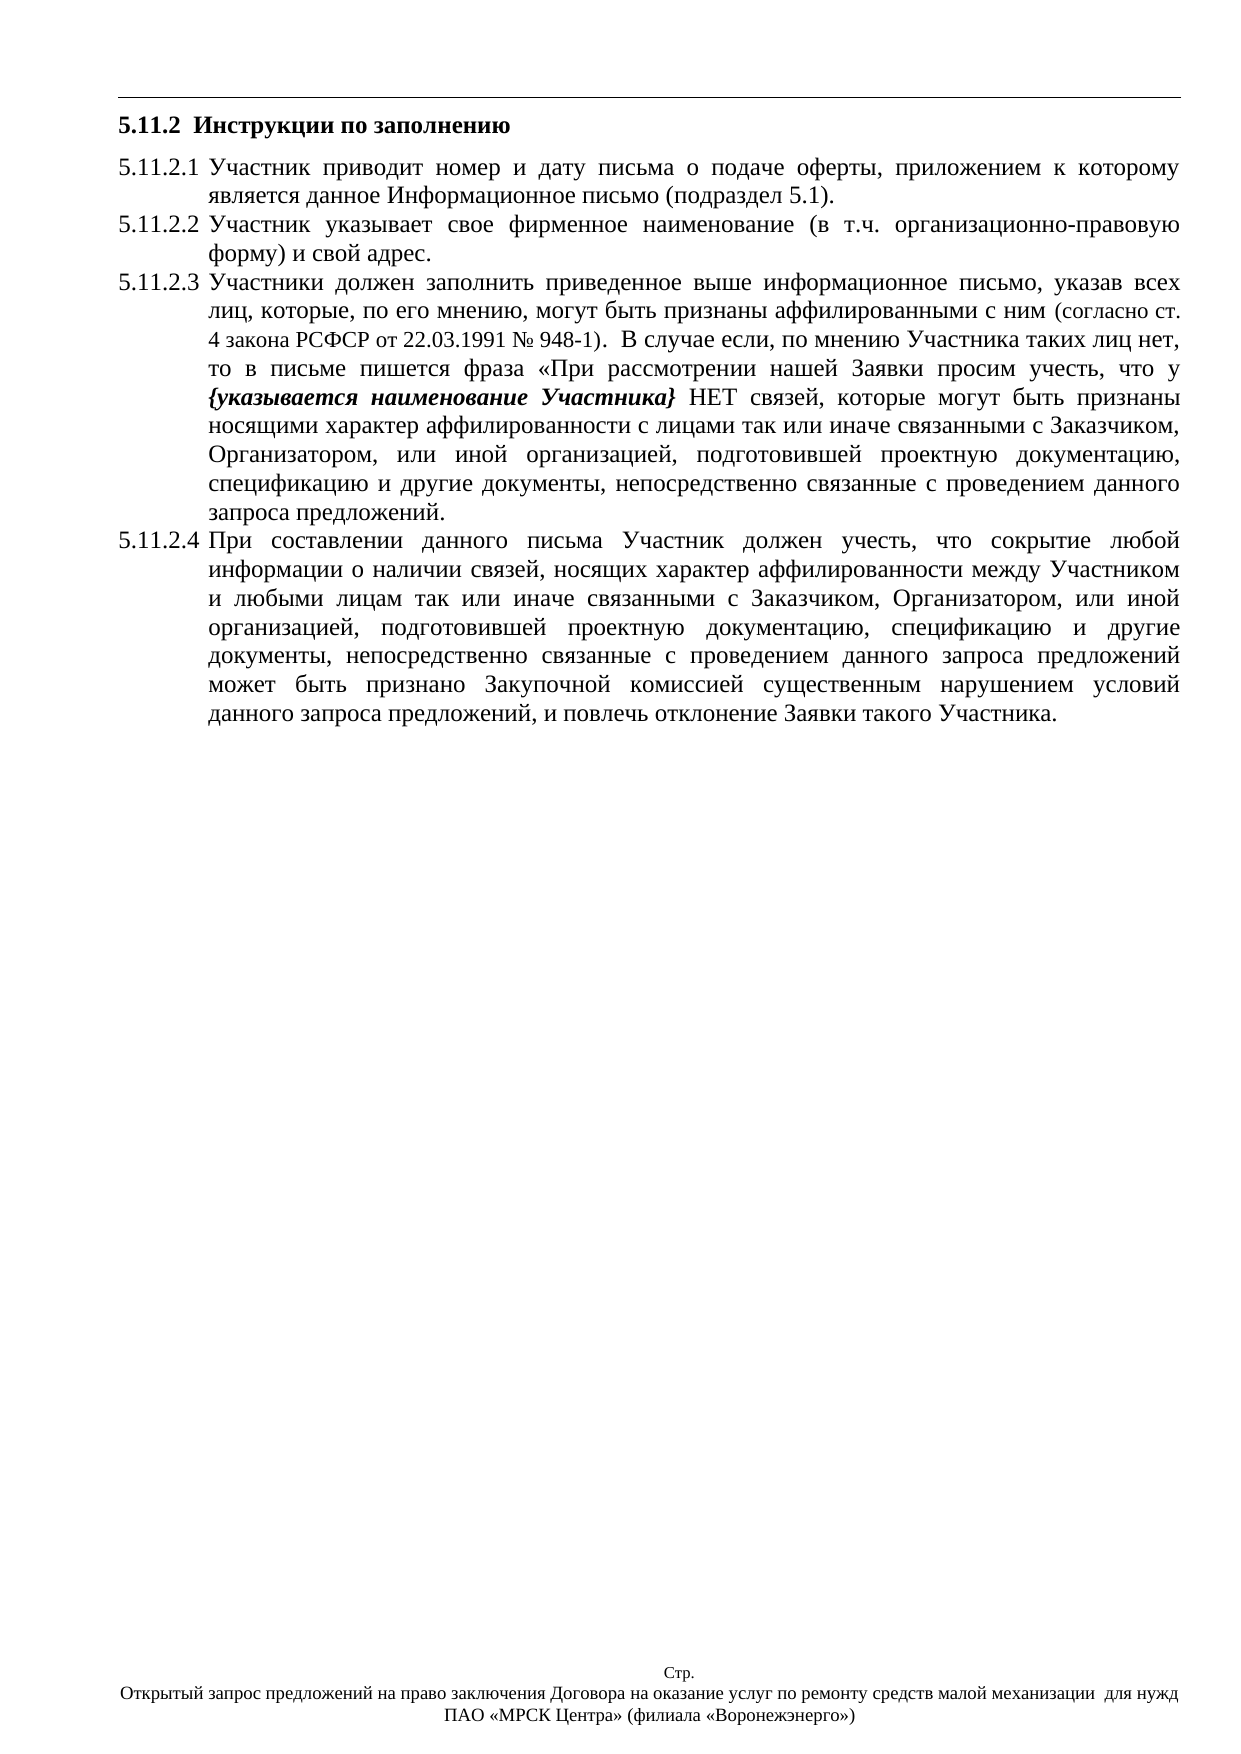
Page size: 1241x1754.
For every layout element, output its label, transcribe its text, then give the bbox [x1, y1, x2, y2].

subtitle Инструкции по заполнению [118, 111, 1181, 139]
list Участник приводит номер и дату письма о подаче оферты, приложением к которому является данное Информационное письмо (подраздел 5.1). [118, 152, 1181, 209]
list При составлении данного письма Участник должен учесть, что сокрытие любой информации о наличии связей, носящих характер аффилированности между Участником и любыми лицам так или иначе связанными с Заказчиком, Организатором, или иной организацией, подготовившей проектную документацию, спецификацию и другие документы, непосредственно связанные с проведением данного запроса предложений может быть признано Закупочной комиссией существенным нарушением условий данного запроса предложений, и повлечь отклонение Заявки такого Участника. [118, 526, 1181, 727]
list Участник указывает свое фирменное наименование (в т.ч. организационно-правовую форму) и свой адрес. [118, 209, 1181, 267]
list Участники должен заполнить приведенное выше информационное письмо, указав всех лиц, которые, по его мнению, могут быть признаны аффилированными с ним (согласно ст. 4 закона РСФСР от 22.03.1991 № 948-1). В случае если, по мнению Участника таких лиц нет, то в письме пишется фраза «При рассмотрении нашей Заявки просим учесть, что у {указывается наименование Участника} НЕТ связей, которые могут быть признаны носящими характер аффилированности с лицами так или иначе связанными с Заказчиком, Организатором, или иной организацией, подготовившей проектную документацию, спецификацию и другие документы, непосредственно связанные с проведением данного запроса предложений. [118, 267, 1181, 526]
